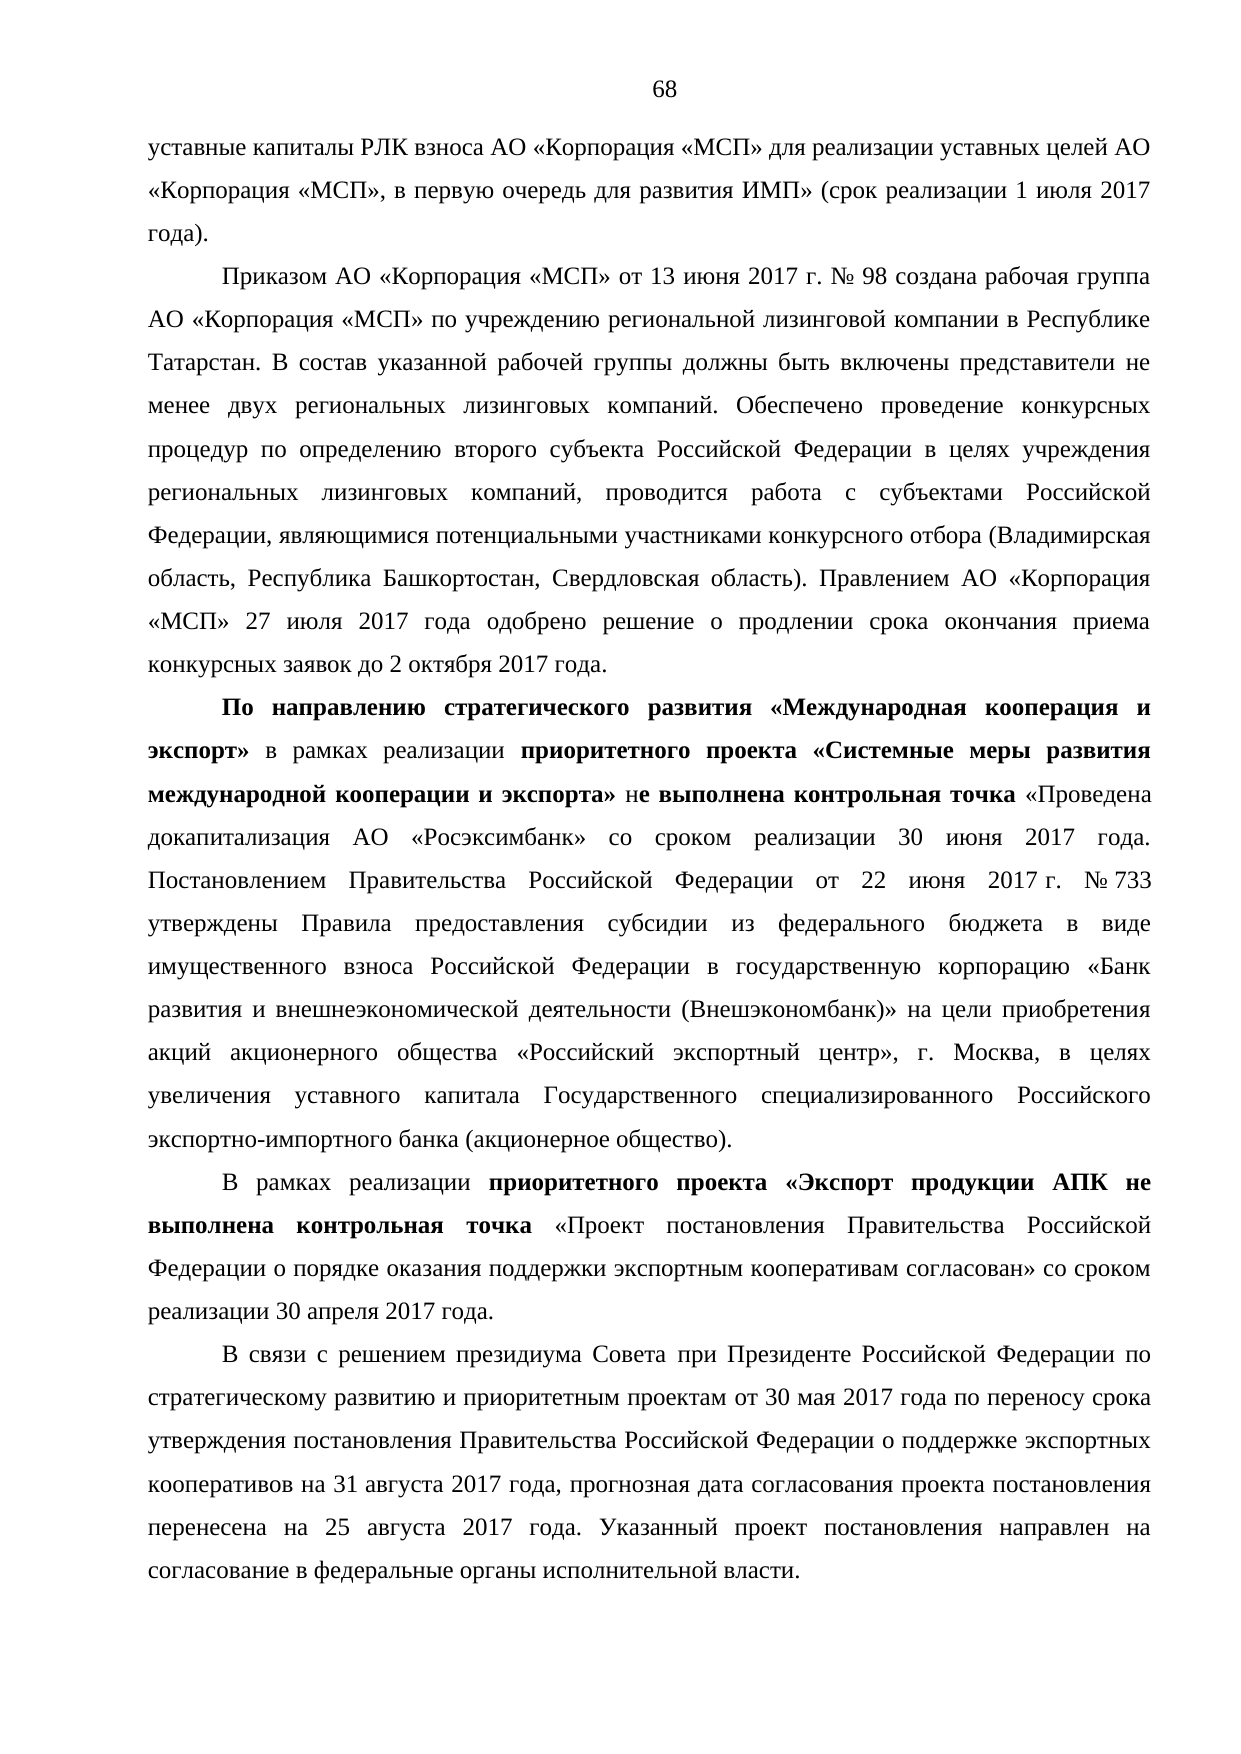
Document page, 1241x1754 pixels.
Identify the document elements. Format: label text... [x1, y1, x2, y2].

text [148, 132, 1152, 247]
text В рамках реализации приоритетного проекта «Экспорт продукции АПК не выполнена контрольная точка «Проект постановления Правительства Российской Федерации о порядке оказания поддержки экспортным кооперативам согласован» со сроком реализации 30 апреля 2017 года. [148, 1167, 1152, 1325]
text В связи с решением президиума Совета при Президенте Российской Федерации по стратегическому развитию и приоритетным проектам от 30 мая 2017 года по переносу срока утверждения постановления Правительства Российской Федерации о поддержке экспортных кооперативов на 31 августа 2017 года, прогнозная дата согласования проекта постановления перенесена на 25 августа 2017 года. Указанный проект постановления направлен на согласование в федеральные органы исполнительной власти. [148, 1339, 1152, 1584]
text По направлению стратегического развития «Международная кооперация и экспорт» в рамках реализации приоритетного проекта «Системные меры развития международной кооперации и экспорта» не выполнена контрольная точка «Проведена докапитализация АО «Росэксимбанк» со сроком реализации 30 июня 2017 года. Постановлением Правительства Российской Федерации от 22 июня 2017 г. № 733 утверждены Правила предоставления субсидии из федерального бюджета в виде имущественного взноса Российской Федерации в государственную корпорацию «Банк развития и внешнеэкономической деятельности (Внешэкономбанк)» на цели приобретения акций акционерного общества «Российский экспортный центр», г. Москва, в целях увеличения уставного капитала Государственного специализированного Российского экспортно-импортного банка (акционерное общество). [148, 692, 1152, 1152]
text Приказом АО «Корпорация «МСП» от 13 июня 2017 г. № 98 создана рабочая группа АО «Корпорация «МСП» по учреждению региональной лизинговой компании в Республике Татарстан. В состав указанной рабочей группы должны быть включены представители не менее двух региональных лизинговых компаний. Обеспечено проведение конкурсных процедур по определению второго субъекта Российской Федерации в целях учреждения региональных лизинговых компаний, проводится работа с субъектами Российской Федерации, являющимися потенциальными участниками конкурсного отбора (Владимирская область, Республика Башкортостан, Свердловская область). Правлением АО «Корпорация «МСП» 27 июля 2017 года одобрено решение о продлении срока окончания приема конкурсных заявок до 2 октября 2017 года. [148, 261, 1152, 678]
